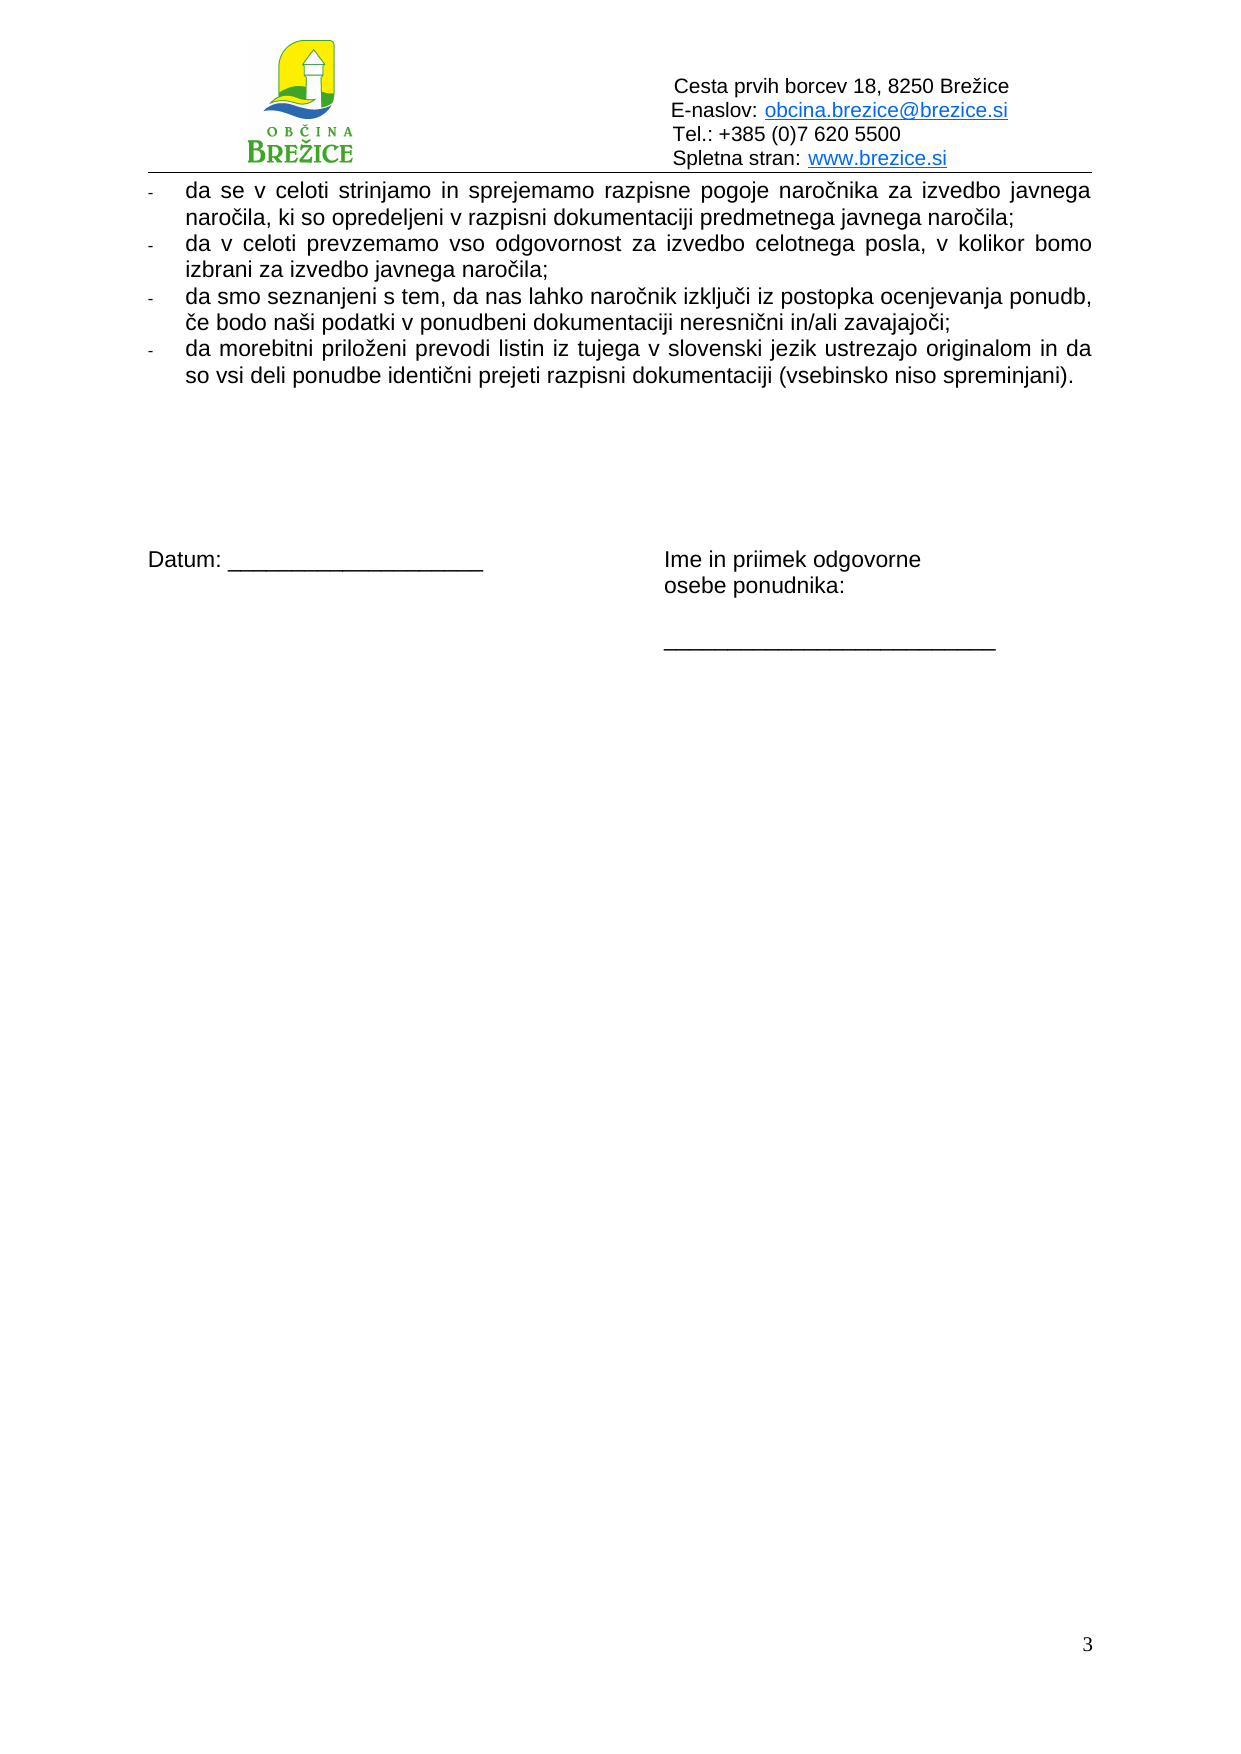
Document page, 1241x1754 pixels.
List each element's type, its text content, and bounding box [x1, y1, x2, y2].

list da se v celoti strinjamo in sprejemamo razpisne pogoje naročnika za izvedbo javnega naročila, ki so opredeljeni v razpisni dokumentaciji predmetnega javnega naročila; [148, 177, 1092, 230]
text __________________________ [148, 625, 1092, 652]
text osebe ponudnika: [590, 572, 1092, 599]
list da morebitni priloženi prevodi listin iz tujega v slovenski jezik ustrezajo originalom in da so vsi deli ponudbe identični prejeti razpisni dokumentaciji (vsebinsko niso spreminjani). [148, 335, 1092, 388]
list da v celoti prevzemamo vso odgovornost za izvedbo celotnega posla, v kolikor bomo izbrani za izvedbo javnega naročila; [148, 230, 1092, 283]
list da smo seznanjeni s tem, da nas lahko naročnik izključi iz postopka ocenjevanja ponudb, če bodo naši podatki v ponudbeni dokumentaciji neresnični in/ali zavajajoči; [148, 283, 1092, 335]
text Datum: ____________________ Ime in priimek odgovorne [148, 546, 1092, 572]
picture [247, 40, 353, 163]
